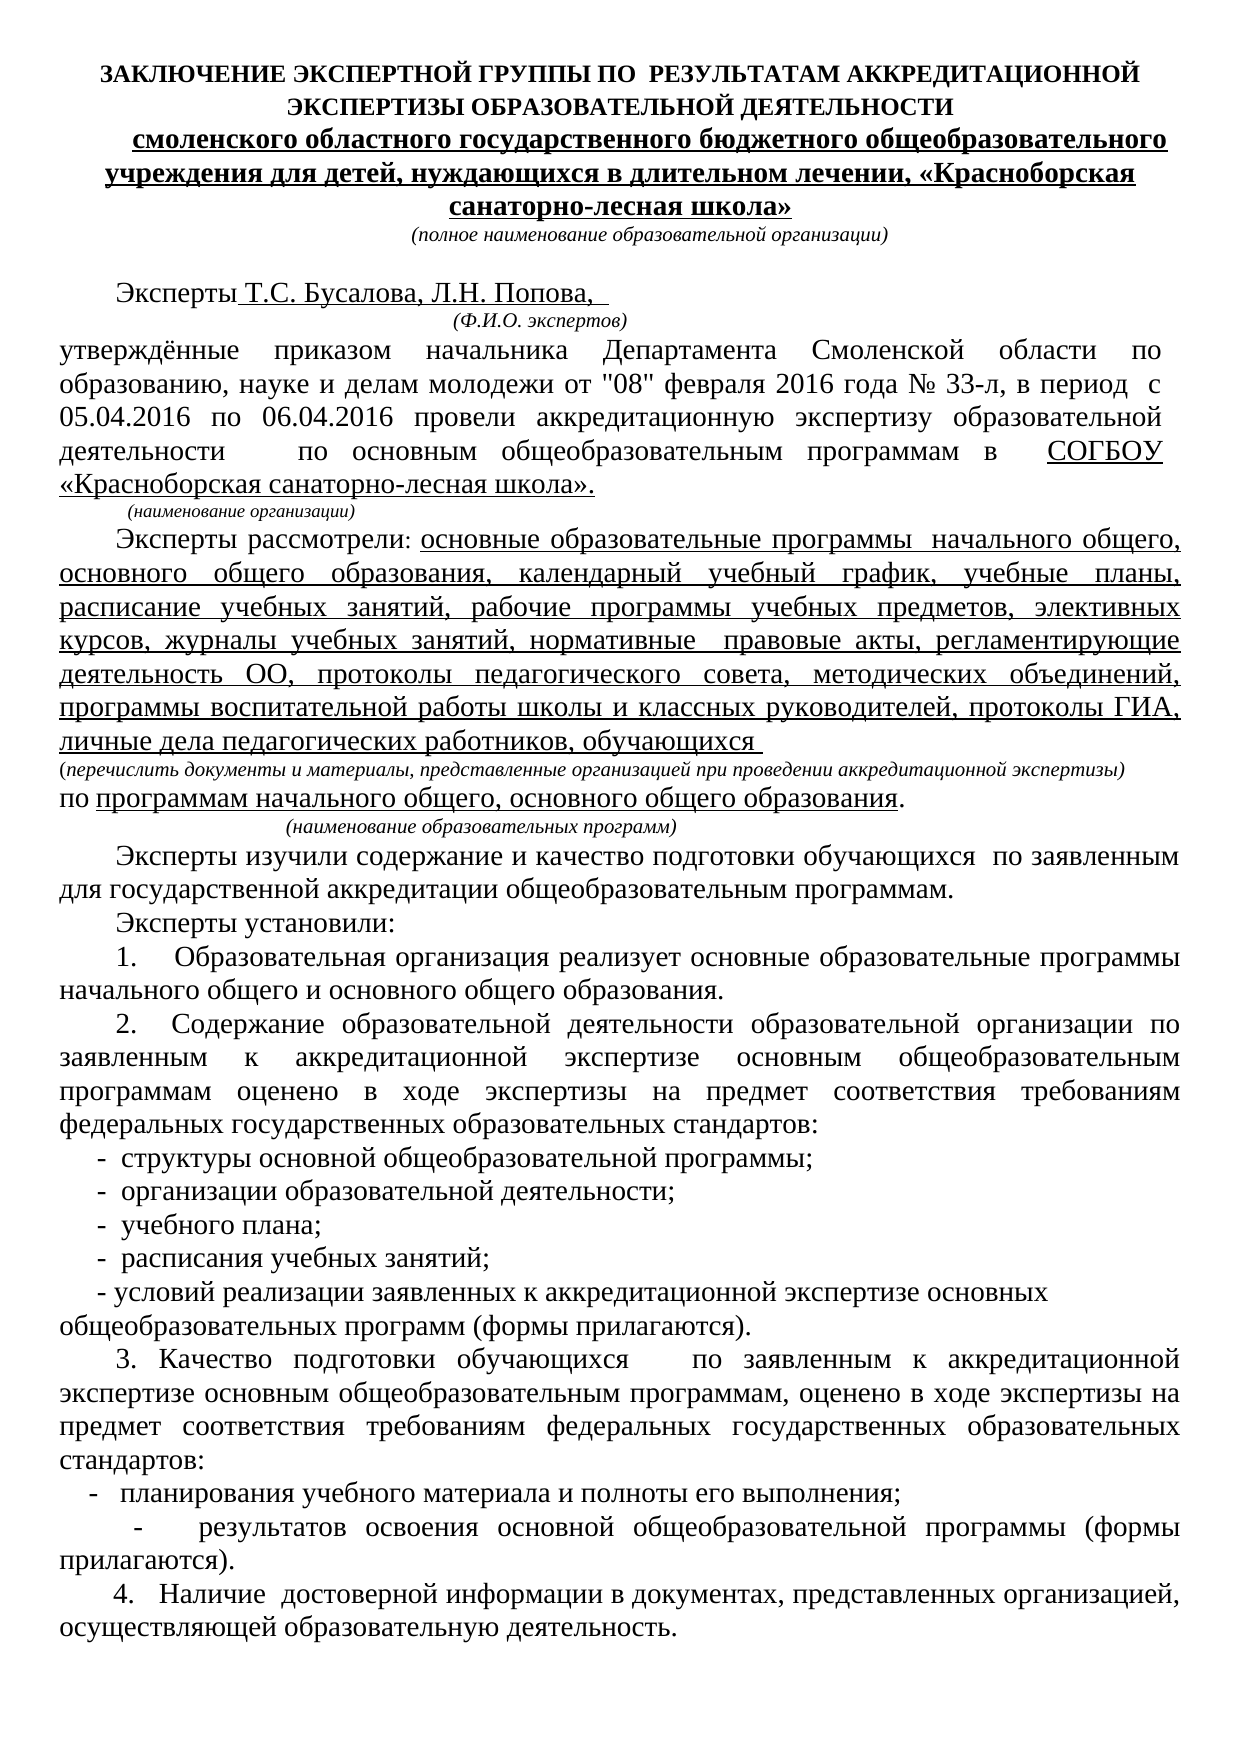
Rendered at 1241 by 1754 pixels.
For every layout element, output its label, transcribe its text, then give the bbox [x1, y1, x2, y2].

text (полное наименование образовательной организации) [59, 222, 1181, 246]
text - расписания учебных занятий; [59, 1241, 1181, 1274]
text (перечислить документы и материалы, представленные организацией при проведении аккредитационной экспертизы) [59, 756, 1181, 781]
subtitle ЗАКЛЮЧЕНИЕ ЭКСПЕРТНОЙ ГРУППЫ ПО РЕЗУЛЬТАТАМ АККРЕДИТАЦИОННОЙ ЭКСПЕРТИЗЫ ОБРАЗОВАТЕЛЬНОЙ ДЕЯТЕЛЬНОСТИ [59, 59, 1181, 121]
text Эксперты рассмотрели: основные образовательные программы начального общего, основного общего образования, календарный учебный график, учебные планы, расписание учебных занятий, рабочие программы учебных предметов, элективных курсов, журналы учебных занятий, нормативные правовые акты, регламентирующие деятельность ОО, протоколы педагогического совета, методических объединений, программы воспитательной работы школы и классных руководителей, протоколы ГИА, личные дела педагогических работников, обучающихся [59, 586, 1181, 618]
text смоленского областного государственного бюджетного общеобразовательного учреждения для детей, нуждающихся в длительном лечении, «Красноборская санаторно-лесная школа» [59, 121, 1181, 222]
text по программам начального общего, основного общего образования. [59, 781, 1181, 814]
text Эксперты рассмотрели: основные образовательные программы начального общего, основного общего образования, календарный учебный график, учебные планы, расписание учебных занятий, рабочие программы учебных предметов, элективных курсов, журналы учебных занятий, нормативные правовые акты, регламентирующие деятельность ОО, протоколы педагогического совета, методических объединений, программы воспитательной работы школы и классных руководителей, протоколы ГИА, личные дела педагогических работников, обучающихся [59, 720, 1181, 756]
text - результатов освоения основной общеобразовательной программы (формы прилагаются). [59, 1509, 1181, 1576]
text 4. Наличие достоверной информации в документах, представленных организацией, осуществляющей образовательную деятельность. [59, 1576, 1181, 1643]
text 1. Образовательная организация реализует основные образовательные программы начального общего и основного общего образования. [59, 939, 1181, 1006]
text Эксперты Т.С. Бусалова, Л.Н. Попова, [59, 275, 1181, 308]
text Эксперты рассмотрели: основные образовательные программы начального общего, основного общего образования, календарный учебный график, учебные планы, расписание учебных занятий, рабочие программы учебных предметов, элективных курсов, журналы учебных занятий, нормативные правовые акты, регламентирующие деятельность ОО, протоколы педагогического совета, методических объединений, программы воспитательной работы школы и классных руководителей, протоколы ГИА, личные дела педагогических работников, обучающихся [59, 686, 1181, 718]
text Эксперты установили: [59, 905, 1181, 939]
text - условий реализации заявленных к аккредитационной экспертизе основных общеобразовательных программ (формы прилагаются). [59, 1274, 1181, 1341]
text 3. Качество подготовки обучающихся по заявленным к аккредитационной экспертизе основным общеобразовательным программам, оценено в ходе экспертизы на предмет соответствия требованиям федеральных государственных образовательных стандартов: [59, 1341, 1181, 1475]
text Эксперты рассмотрели: основные образовательные программы начального общего, основного общего образования, календарный учебный график, учебные планы, расписание учебных занятий, рабочие программы учебных предметов, элективных курсов, журналы учебных занятий, нормативные правовые акты, регламентирующие деятельность ОО, протоколы педагогического совета, методических объединений, программы воспитательной работы школы и классных руководителей, протоколы ГИА, личные дела педагогических работников, обучающихся [59, 522, 1181, 584]
text (Ф.И.О. экспертов) [59, 308, 1181, 332]
text - учебного плана; [59, 1207, 1181, 1241]
text - планирования учебного материала и полноты его выполнения; [59, 1475, 1181, 1509]
text утверждённые приказом начальника Департамента Смоленской области по образованию, науке и делам молодежи от "08" февраля 2016 года № 33-л, в период с 05.04.2016 по 06.04.2016 провели аккредитационную экспертизу образовательной деятельности по основным общеобразовательным программам в СОГБОУ «Красноборская санаторно-лесная школа». [59, 332, 1163, 500]
text - организации образовательной деятельности; [59, 1173, 1181, 1207]
text (наименование образовательных программ) [59, 814, 1181, 838]
text 2. Содержание образовательной деятельности образовательной организации по заявленным к аккредитационной экспертизе основным общеобразовательным программам оценено в ходе экспертизы на предмет соответствия требованиям федеральных государственных образовательных стандартов: [59, 1006, 1181, 1140]
text - структуры основной общеобразовательной программы; [59, 1140, 1181, 1173]
text (наименование организации) [59, 500, 1163, 522]
text Эксперты рассмотрели: основные образовательные программы начального общего, основного общего образования, календарный учебный график, учебные планы, расписание учебных занятий, рабочие программы учебных предметов, элективных курсов, журналы учебных занятий, нормативные правовые акты, регламентирующие деятельность ОО, протоколы педагогического совета, методических объединений, программы воспитательной работы школы и классных руководителей, протоколы ГИА, личные дела педагогических работников, обучающихся [59, 619, 1181, 651]
text Эксперты рассмотрели: основные образовательные программы начального общего, основного общего образования, календарный учебный график, учебные планы, расписание учебных занятий, рабочие программы учебных предметов, элективных курсов, журналы учебных занятий, нормативные правовые акты, регламентирующие деятельность ОО, протоколы педагогического совета, методических объединений, программы воспитательной работы школы и классных руководителей, протоколы ГИА, личные дела педагогических работников, обучающихся [59, 653, 1181, 685]
text Эксперты изучили содержание и качество подготовки обучающихся по заявленным для государственной аккредитации общеобразовательным программам. [59, 838, 1181, 905]
